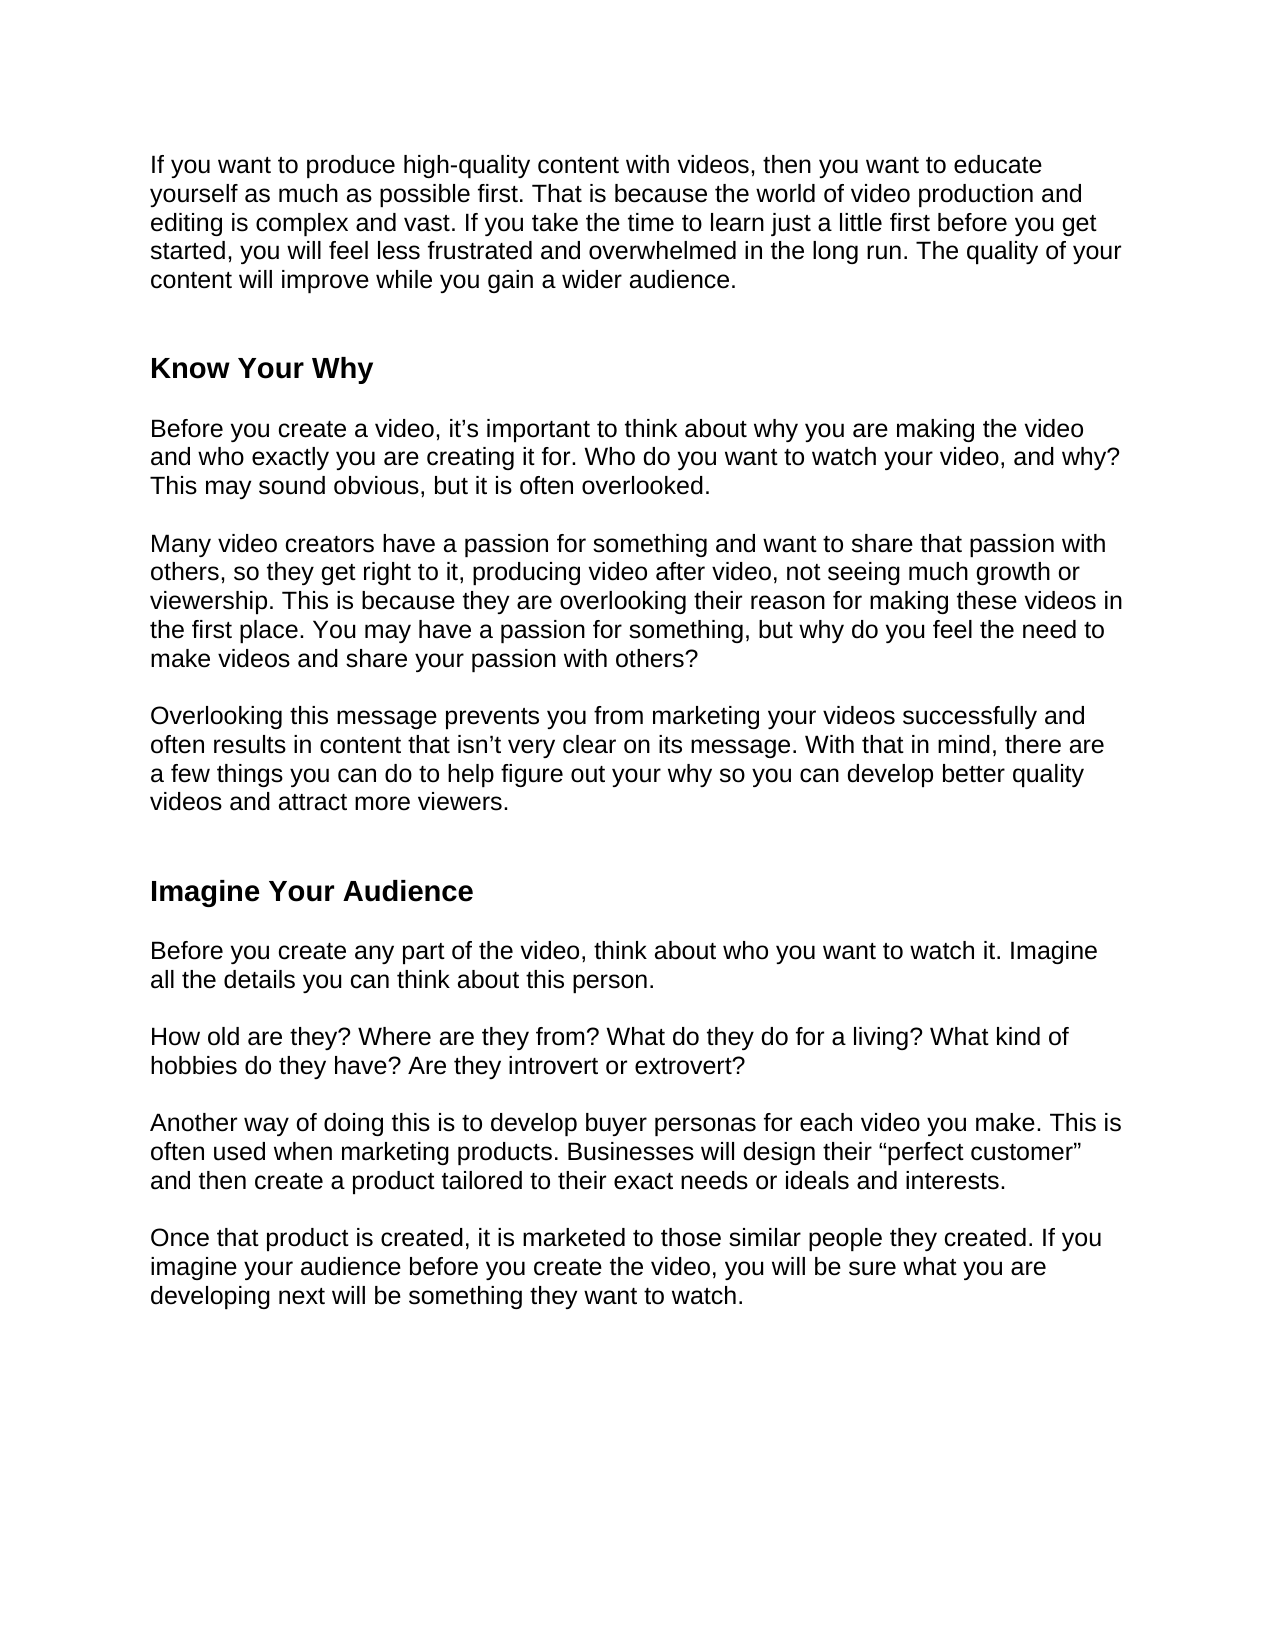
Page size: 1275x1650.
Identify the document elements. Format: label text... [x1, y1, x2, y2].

text Before you create a video, it’s important to think about why you are making the video and who exactly you are creating it for. Who do you want to watch your video, and why? This may sound obvious, but it is often overlooked. [150, 413, 1125, 500]
text Once that product is created, it is marketed to those similar people they created. If you imagine your audience before you create the video, you will be sure what you are developing next will be something they want to watch. [150, 1223, 1125, 1309]
text Overlooking this message prevents you from marketing your videos successfully and often results in content that isn’t very clear on its message. With that in mind, there are a few things you can do to help figure out your why so you can develop better quality videos and attract more viewers. [150, 701, 1125, 816]
text Many video creators have a passion for something and want to share that passion with others, so they get right to it, producing video after video, not seeing much growth or viewership. This is because they are overlooking their reason for making these videos in the first place. You may have a passion for something, but why do you feel the need to make videos and share your passion with others? [150, 528, 1125, 672]
text Know Your Why [150, 351, 1125, 385]
text Imagine Your Audience [150, 873, 1125, 907]
text How old are they? Where are they from? What do they do for a living? What kind of hobbies do they have? Are they introvert or extrovert? [150, 1022, 1125, 1079]
text Another way of doing this is to develop buyer personas for each video you make. This is often used when marketing products. Businesses will design their “perfect customer” and then create a product tailored to their exact needs or ideals and interests. [150, 1108, 1125, 1194]
text If you want to produce high-quality content with videos, then you want to educate yourself as much as possible first. That is because the world of video production and editing is complex and vast. If you take the time to learn just a little first before you get started, you will feel less frustrated and overwhelmed in the long run. The quality of your content will improve while you gain a wider audience. [150, 150, 1125, 294]
text Before you create any part of the video, think about who you want to watch it. Imagine all the details you can think about this person. [150, 936, 1125, 993]
